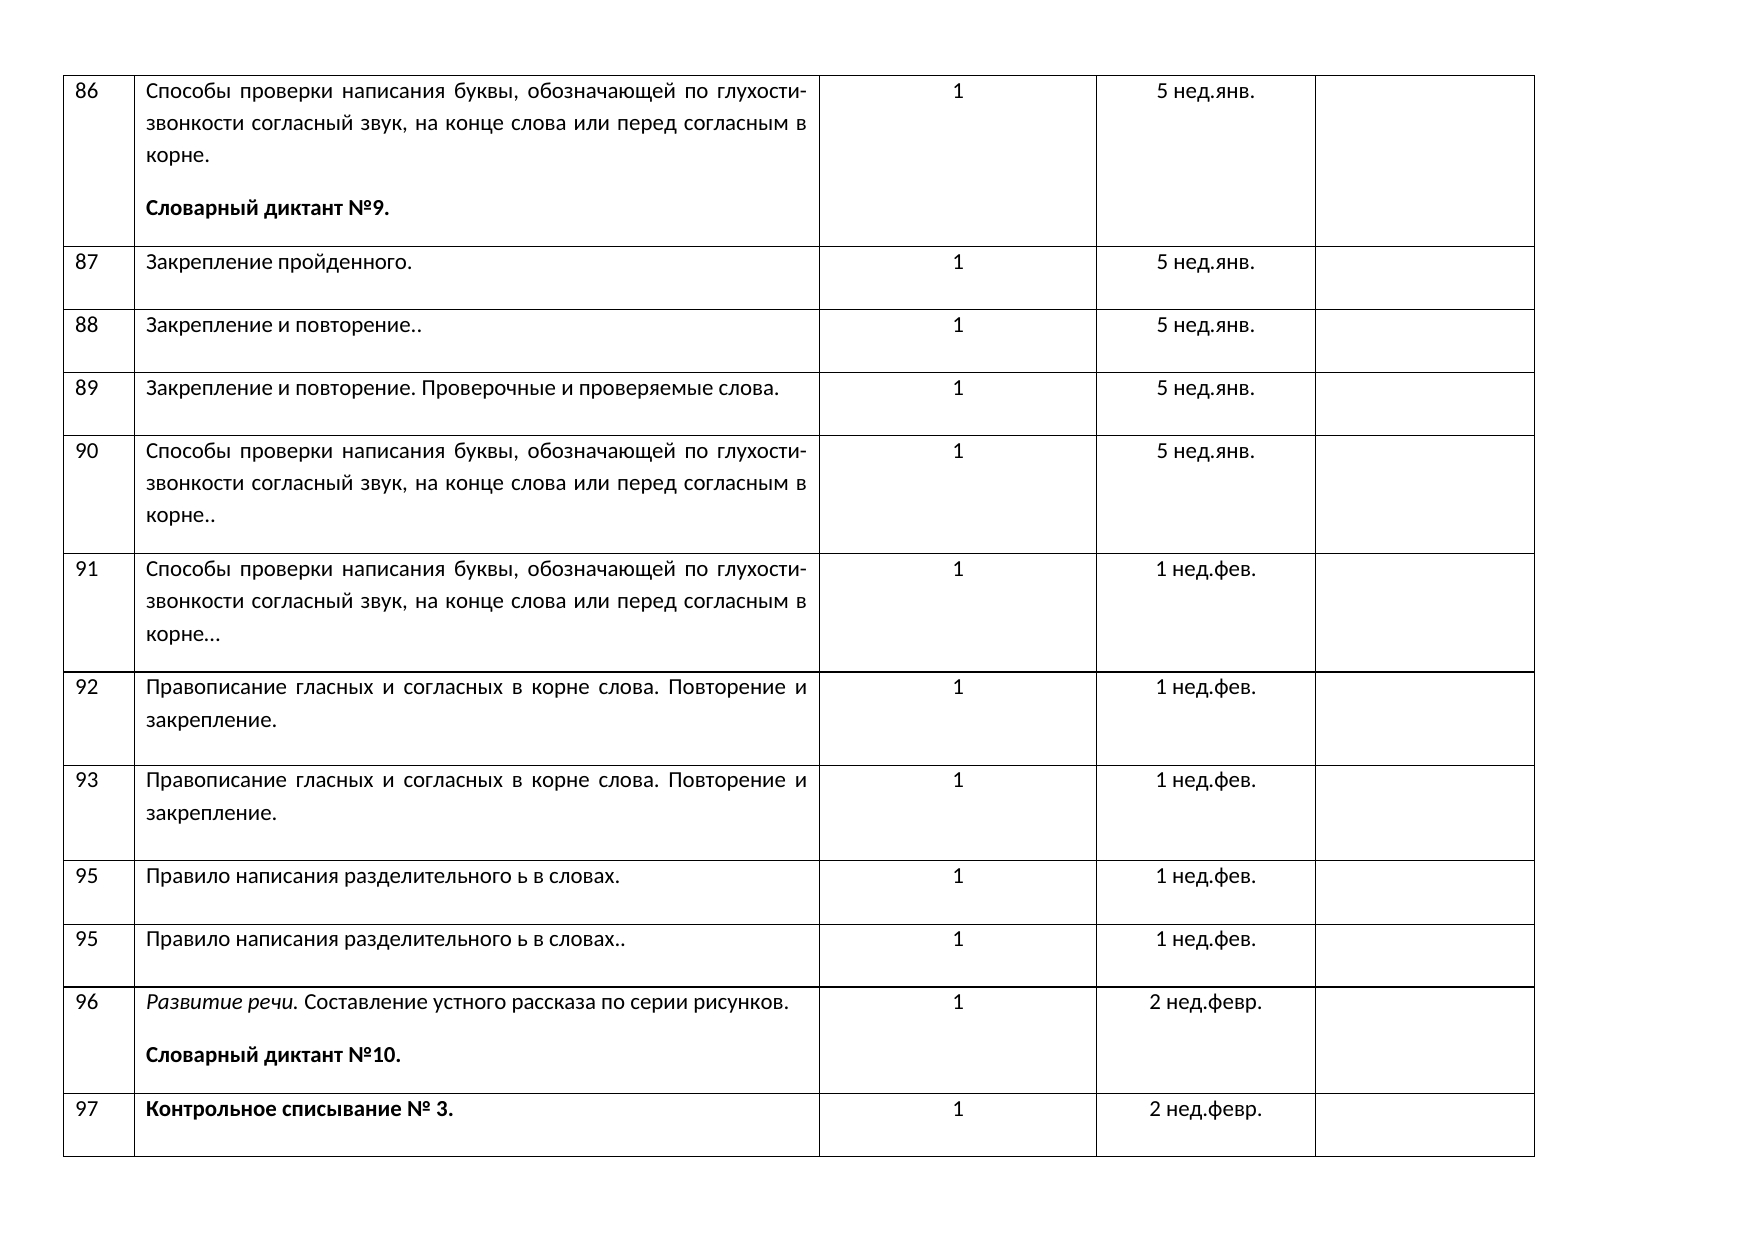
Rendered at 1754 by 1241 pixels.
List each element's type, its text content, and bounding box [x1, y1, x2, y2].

table_cell Способы проверки написания буквы, обозначающей по глухости-звонкости согласный звук, на конце слова или перед согласным в корне. Словарный диктант №9. [135, 76, 819, 246]
table_cell [1316, 310, 1534, 372]
table_cell 5 нед.янв. [1097, 76, 1315, 246]
table_cell Контрольное списывание № 3. [135, 1094, 819, 1156]
table_cell 1 нед.фев. [1097, 925, 1315, 986]
table_cell 1 [820, 310, 1096, 372]
table_cell Правописание гласных и согласных в корне слова. Повторение и закрепление. [135, 673, 819, 764]
table_cell 1 [820, 1094, 1096, 1156]
table_cell Правило написания разделительного ь в словах.. [135, 925, 819, 986]
table_cell Развитие речи. Составление устного рассказа по серии рисунков. Словарный диктант №10. [135, 988, 819, 1093]
table_cell 2 нед.февр. [1097, 1094, 1315, 1156]
table_cell [1316, 988, 1534, 1093]
table_cell 95 [64, 861, 134, 923]
table_cell [1316, 373, 1534, 435]
table_cell 5 нед.янв. [1097, 373, 1315, 435]
table_cell 89 [64, 373, 134, 435]
table_cell 1 [820, 766, 1096, 860]
table_cell 1 [820, 373, 1096, 435]
table_cell Закрепление пройденного. [135, 247, 819, 309]
table_cell [1316, 1094, 1534, 1156]
table_cell [1316, 76, 1534, 246]
table_cell 93 [64, 766, 134, 860]
table_cell 1 нед.фев. [1097, 554, 1315, 671]
table_cell 1 нед.фев. [1097, 673, 1315, 764]
table_cell 1 нед.фев. [1097, 861, 1315, 923]
table_cell 5 нед.янв. [1097, 247, 1315, 309]
table_cell 5 нед.янв. [1097, 436, 1315, 553]
table_cell [1316, 861, 1534, 923]
table_cell 88 [64, 310, 134, 372]
table_cell [1316, 673, 1534, 764]
table_cell Способы проверки написания буквы, обозначающей по глухости-звонкости согласный звук, на конце слова или перед согласным в корне.. [135, 436, 819, 553]
table_cell 90 [64, 436, 134, 553]
table_cell 97 [64, 1094, 134, 1156]
table_cell 5 нед.янв. [1097, 310, 1315, 372]
table_cell Правописание гласных и согласных в корне слова. Повторение и закрепление. [135, 766, 819, 860]
table_cell 1 [820, 436, 1096, 553]
table_cell 1 [820, 673, 1096, 764]
table_cell 1 [820, 554, 1096, 671]
table_cell 1 [820, 247, 1096, 309]
table_cell 2 нед.февр. [1097, 988, 1315, 1093]
table_cell 96 [64, 988, 134, 1093]
table_cell 1 [820, 988, 1096, 1093]
table_cell [1316, 925, 1534, 986]
table_cell 91 [64, 554, 134, 671]
table_cell 1 [820, 861, 1096, 923]
table_cell [1316, 247, 1534, 309]
table_cell 1 [820, 76, 1096, 246]
table_cell [1316, 436, 1534, 553]
table_cell Правило написания разделительного ь в словах. [135, 861, 819, 923]
table_cell Закрепление и повторение.. [135, 310, 819, 372]
table_cell [1316, 766, 1534, 860]
table_cell Способы проверки написания буквы, обозначающей по глухости-звонкости согласный звук, на конце слова или перед согласным в корне… [135, 554, 819, 671]
table_cell 87 [64, 247, 134, 309]
table_cell 86 [64, 76, 134, 246]
table_cell 1 нед.фев. [1097, 766, 1315, 860]
table_cell 92 [64, 673, 134, 764]
table_cell Закрепление и повторение. Проверочные и проверяемые слова. [135, 373, 819, 435]
table_cell [1316, 554, 1534, 671]
table_cell 1 [820, 925, 1096, 986]
table_cell 95 [64, 925, 134, 986]
